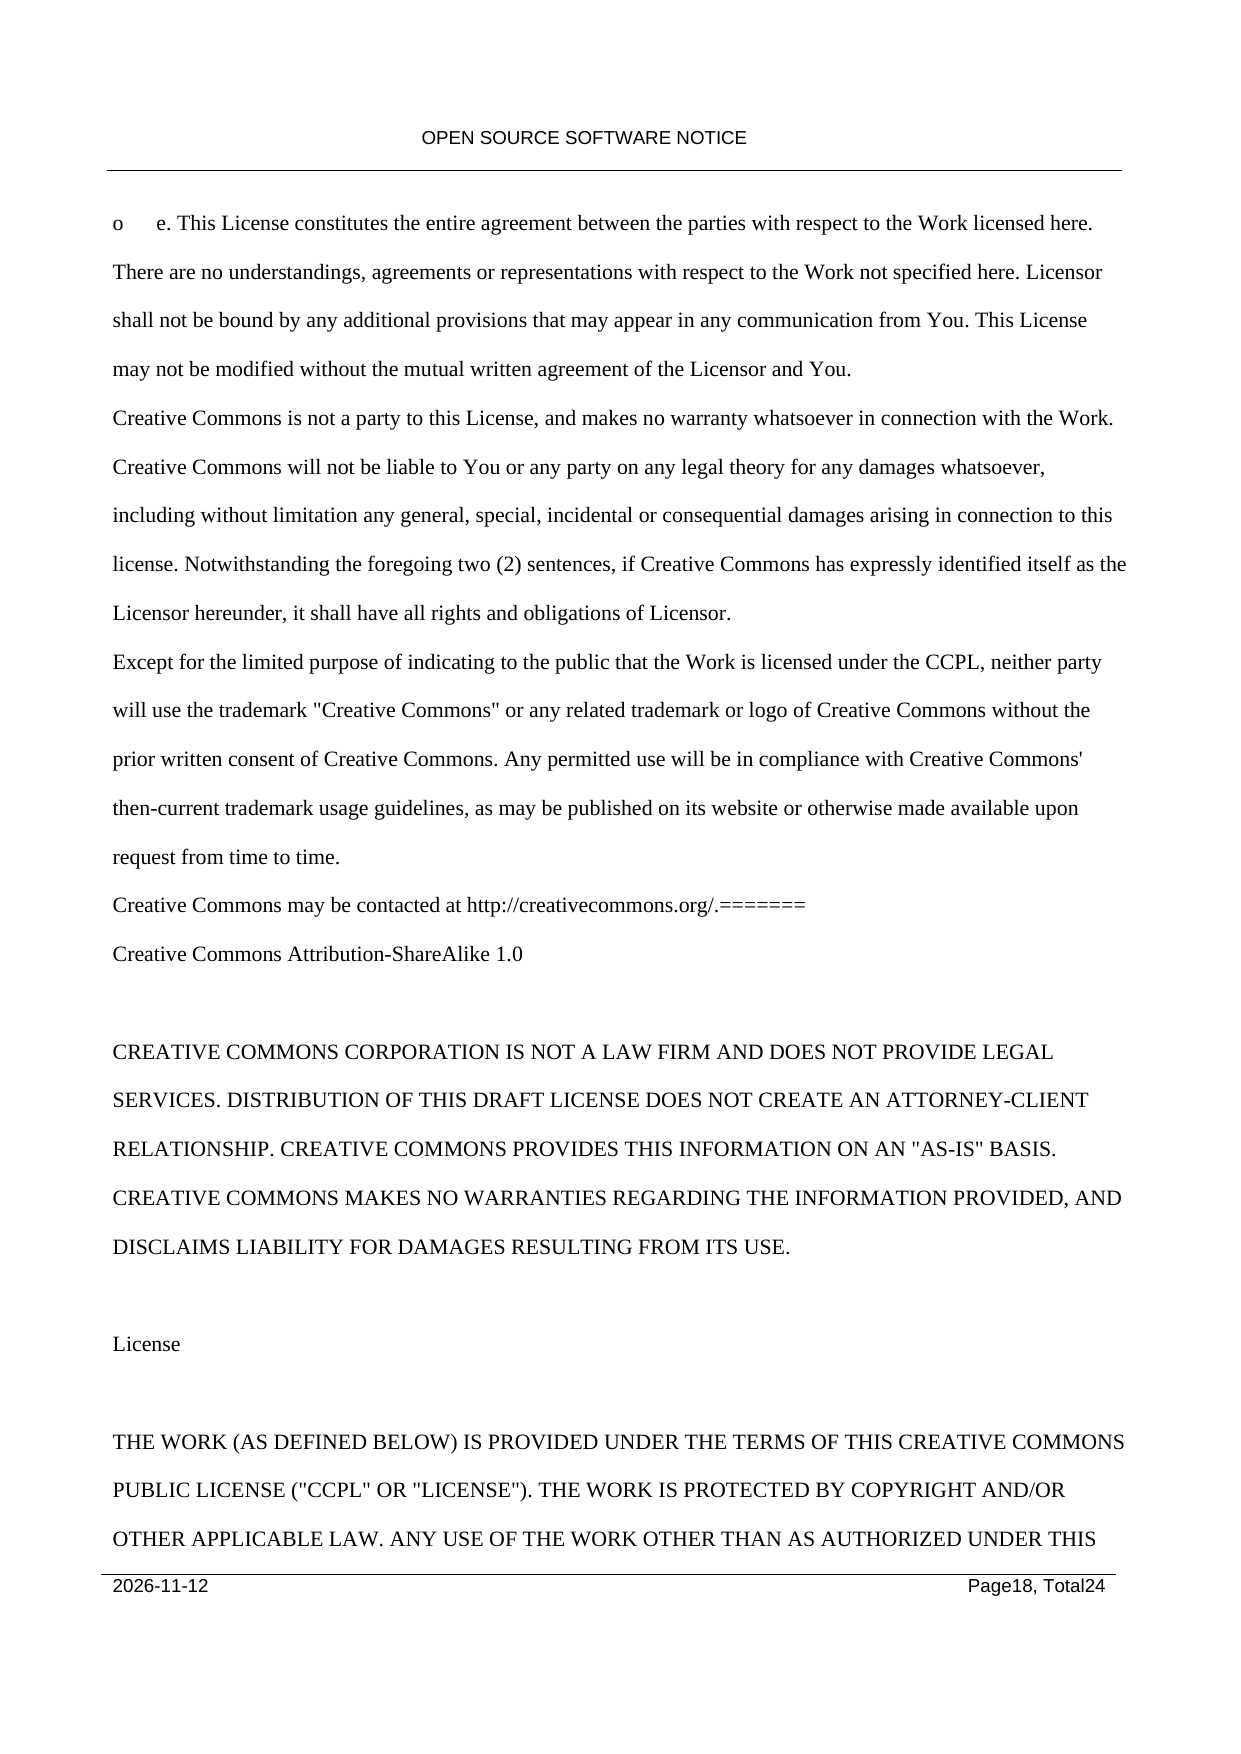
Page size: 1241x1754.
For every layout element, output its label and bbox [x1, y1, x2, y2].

text [112, 206, 1128, 1555]
